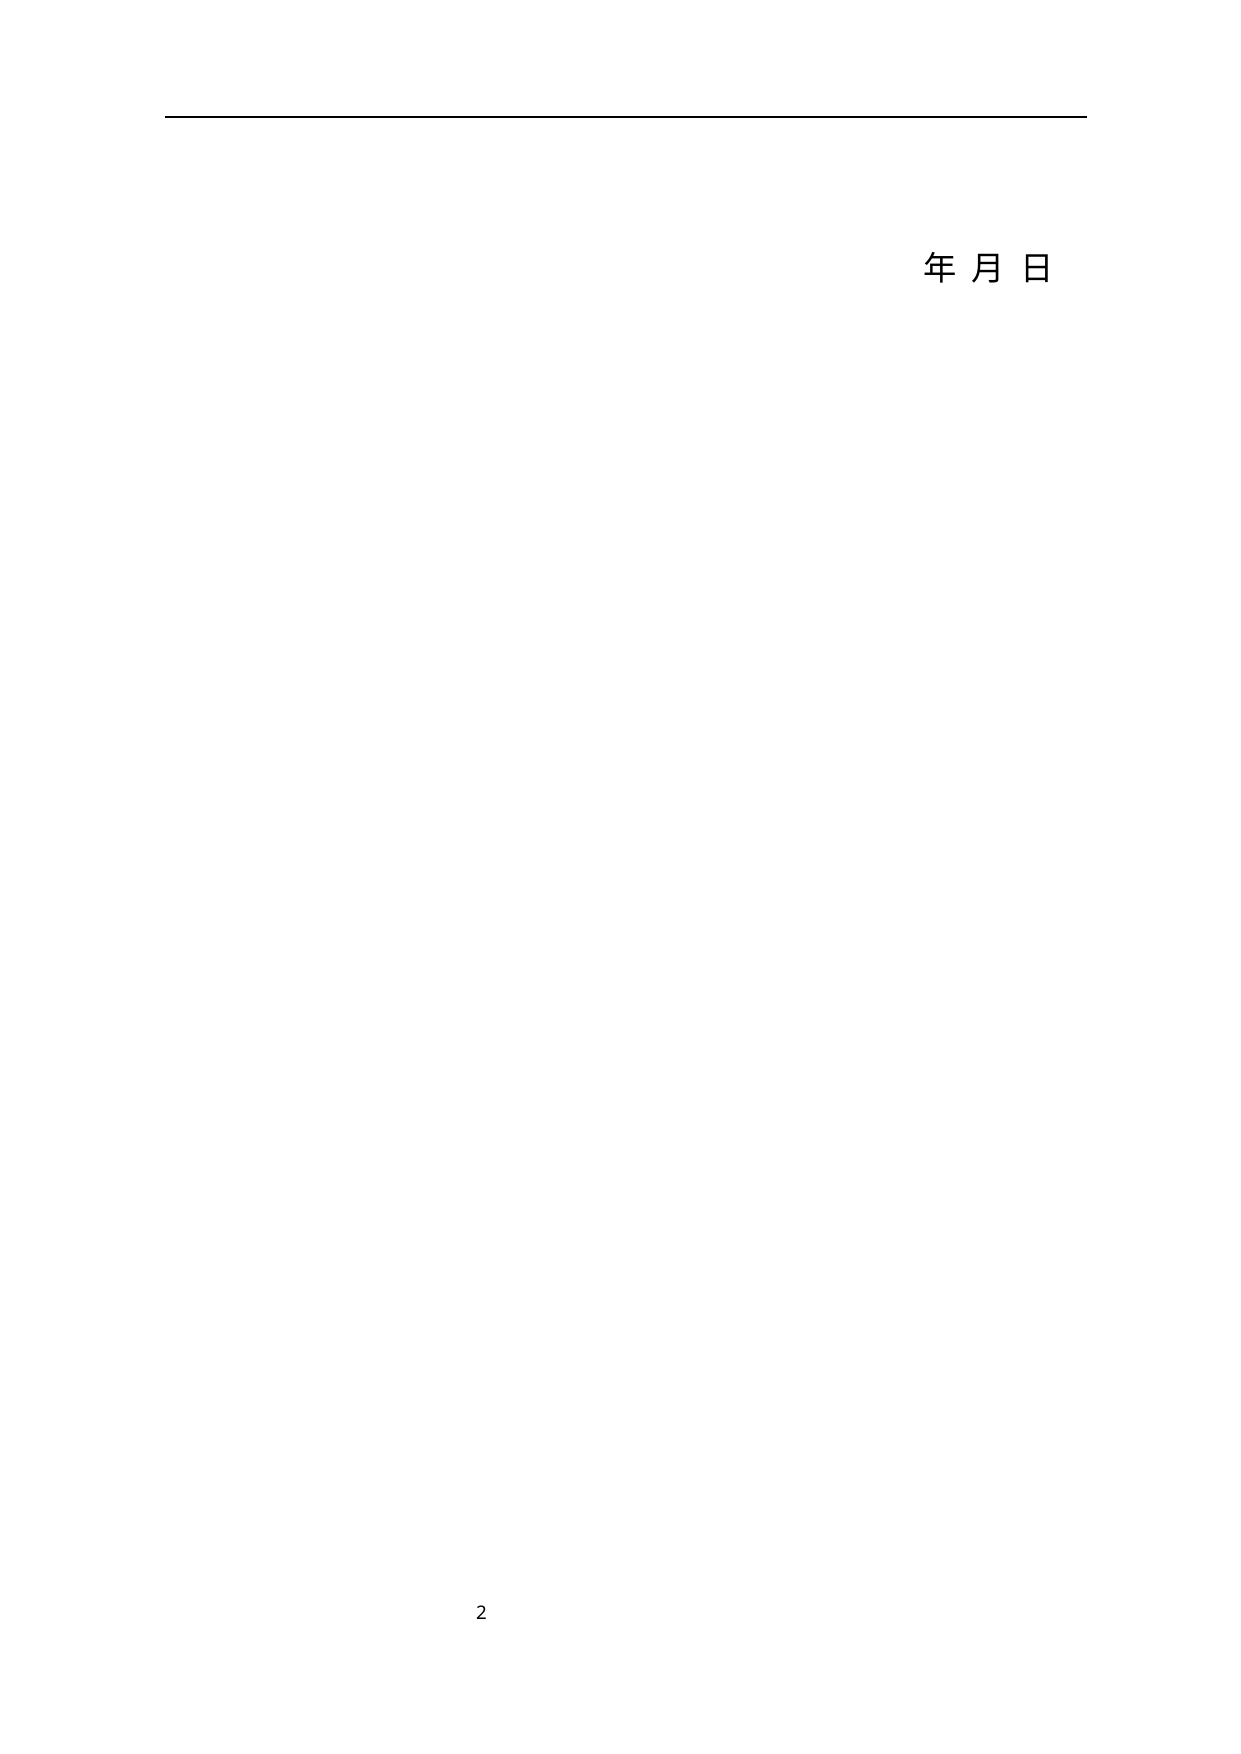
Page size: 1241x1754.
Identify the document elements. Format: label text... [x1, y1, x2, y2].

text 年 月 日 [165, 233, 1053, 298]
